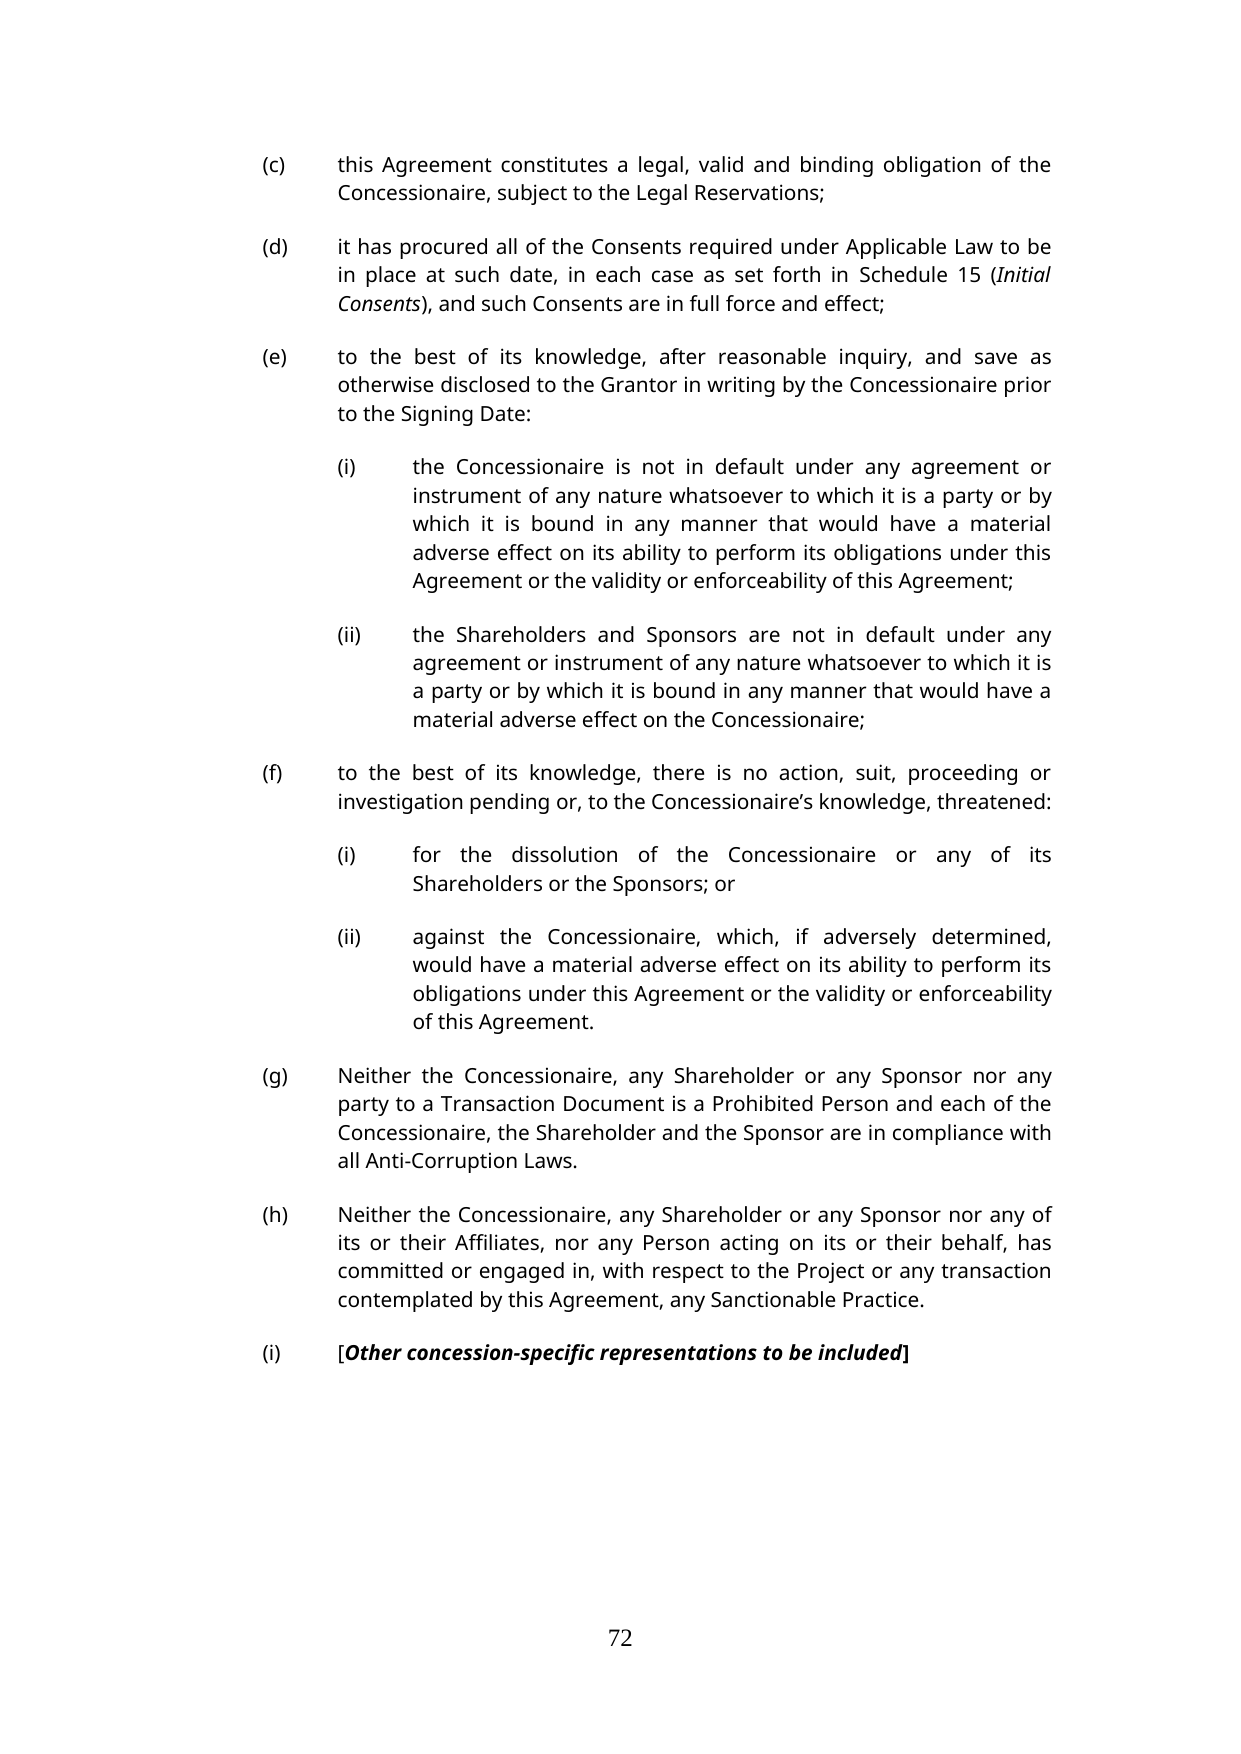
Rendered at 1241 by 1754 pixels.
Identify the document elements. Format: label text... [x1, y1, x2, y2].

subtitle to the best of its knowledge, there is no action, suit, proceeding or investigation pending or, to the Concessionaire’s knowledge, threatened: [262, 758, 1053, 815]
subtitle Neither the Concessionaire, any Shareholder or any Sponsor nor any party to a Transaction Document is a Prohibited Person and each of the Concessionaire, the Shareholder and the Sponsor are in compliance with all Anti-Corruption Laws. [262, 1061, 1053, 1175]
subtitle the Concessionaire is not in default under any agreement or instrument of any nature whatsoever to which it is a party or by which it is bound in any manner that would have a material adverse effect on its ability to perform its obligations under this Agreement or the validity or enforceability of this Agreement; [337, 452, 1053, 595]
subtitle the Shareholders and Sponsors are not in default under any agreement or instrument of any nature whatsoever to which it is a party or by which it is bound in any manner that would have a material adverse effect on the Concessionaire; [337, 620, 1053, 733]
subtitle it has procured all of the Consents required under Applicable Law to be in place at such date, in each case as set forth in Schedule 15 (Initial Consents), and such Consents are in full force and effect; [262, 232, 1053, 317]
subtitle this Agreement constitutes a legal, valid and binding obligation of the Concessionaire, subject to the Legal Reservations; [262, 150, 1053, 207]
subtitle Neither the Concessionaire, any Shareholder or any Sponsor nor any of its or their Affiliates, nor any Person acting on its or their behalf, has committed or engaged in, with respect to the Project or any transaction contemplated by this Agreement, any Sanctionable Practice. [262, 1200, 1053, 1313]
subtitle for the dissolution of the Concessionaire or any of its Shareholders or the Sponsors; or [337, 840, 1053, 897]
subtitle against the Concessionaire, which, if adversely determined, would have a material adverse effect on its ability to perform its obligations under this Agreement or the validity or enforceability of this Agreement. [337, 922, 1053, 1036]
subtitle [Other concession-specific representations to be included] [262, 1338, 1053, 1367]
subtitle to the best of its knowledge, after reasonable inquiry, and save as otherwise disclosed to the Grantor in writing by the Concessionaire prior to the Signing Date: [262, 342, 1053, 427]
